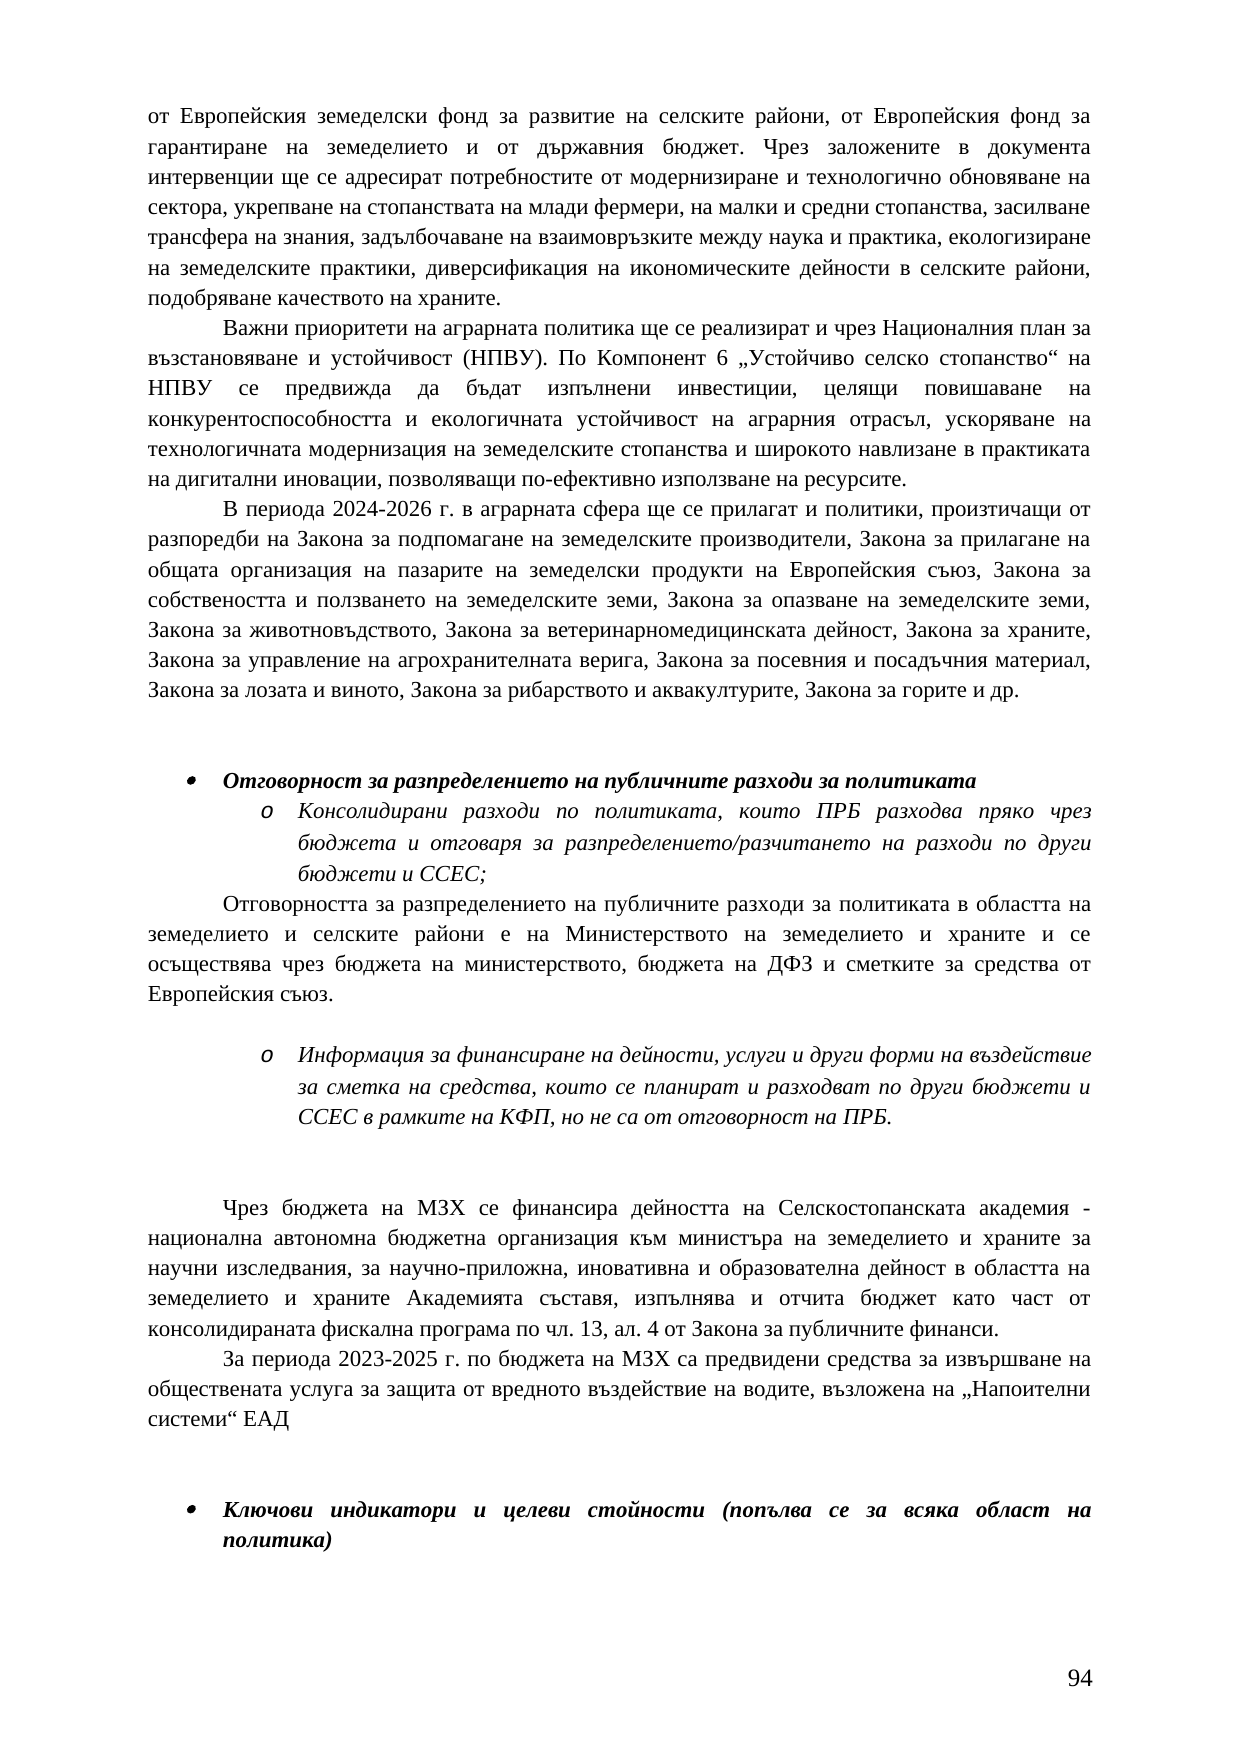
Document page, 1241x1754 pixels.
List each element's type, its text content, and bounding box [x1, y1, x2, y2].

text Важни приоритети на аграрната политика ще се реализират и чрез Националния план за възстановяване и устойчивост (НПВУ). По Компонент 6 „Устойчиво селско стопанство“ на НПВУ се предвижда да бъдат изпълнени инвестиции, целящи повишаване на конкурентоспособността и екологичната устойчивост на аграрния отрасъл, ускоряване на технологичната модернизация на земеделските стопанства и широкото навлизане в практиката на дигитални иновации, позволяващи по-ефективно използване на ресурсите. [148, 314, 1092, 491]
text Чрез бюджета на МЗХ се финансира дейността на Селскостопанската академия - национална автономна бюджетна организация към министъра на земеделието и храните за научни изследвания, за научно-приложна, иновативна и образователна дейност в областта на земеделието и храните Академията съставя, изпълнява и отчита бюджет като част от консолидираната фискална програма по чл. 13, ал. 4 от Закона за публичните финанси. [148, 1194, 1092, 1341]
text В периода 2024-2026 г. в аграрната сфера ще се прилагат и политики, произтичащи от разпоредби на Закона за подпомагане на земеделските производители, Закона за прилагане на общата организация на пазарите на земеделски продукти на Европейския съюз, Закона за собствеността и ползването на земеделските земи, Закона за опазване на земеделските земи, Закона за животновъдството, Закона за ветеринарномедицинската дейност, Закона за храните, Закона за управление на агрохранителната верига, Закона за посевния и посадъчния материал, Закона за лозата и виното, Закона за рибарството и аквакултурите, Закона за горите и др. [148, 495, 1092, 703]
list Отговорност за разпределението на публичните разходи за политиката [185, 767, 1092, 793]
list Ключови индикатори и целеви стойности (попълва се за всяка област на политика) [185, 1496, 1092, 1552]
list Консолидирани разходи по политиката, които ПРБ разходва пряко чрез бюджета и отговаря за разпределението/разчитането на разходи по други бюджети и ССЕС; [260, 797, 1092, 886]
text За периода 2023-2025 г. по бюджета на МЗХ са предвидени средства за извършване на обществената услуга за защита от вредното въздействие на водите, възложена на „Напоителни системи“ ЕАД [148, 1345, 1092, 1432]
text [148, 103, 1092, 310]
text Отговорността за разпределението на публичните разходи за политиката в областта на земеделието и селските райони е на Министерството на земеделието и храните и се осъществява чрез бюджета на министерството, бюджета на ДФЗ и сметките за средства от Европейския съюз. [148, 890, 1092, 1007]
list Информация за финансиране на дейности, услуги и други форми на въздействие за сметка на средства, които се планират и разходват по други бюджети и ССЕС в рамките на КФП, но не са от отговорност на ПРБ. [260, 1041, 1092, 1129]
